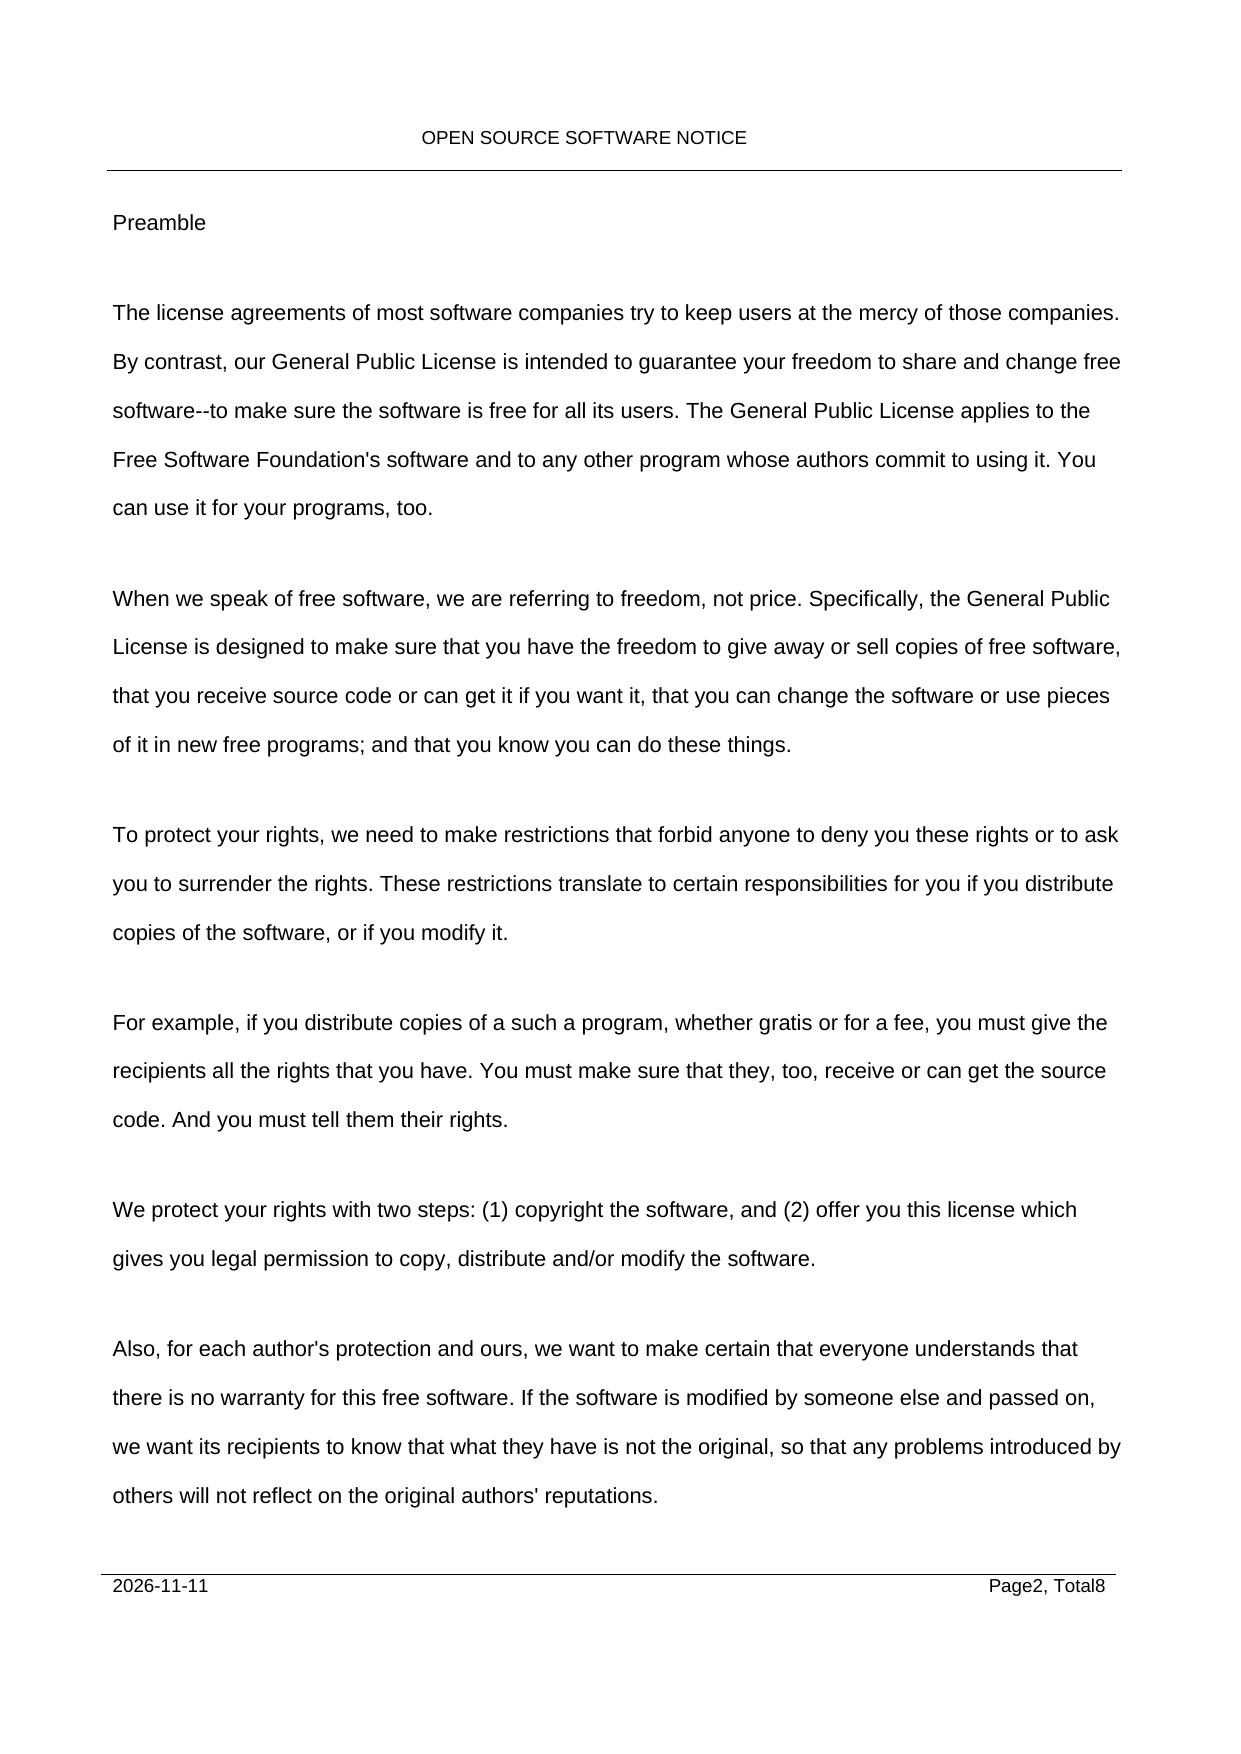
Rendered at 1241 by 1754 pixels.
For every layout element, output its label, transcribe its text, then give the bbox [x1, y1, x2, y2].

text For example, if you distribute copies of a such a program, whether gratis or for a fee, you must give the recipients all the rights that you have. You must make sure that they, too, receive or can get the source code. And you must tell them their rights. [112, 1006, 1128, 1136]
text To protect your rights, we need to make restrictions that forbid anyone to deny you these rights or to ask you to surrender the rights. These restrictions translate to certain responsibilities for you if you distribute copies of the software, or if you modify it. [112, 818, 1128, 948]
text We protect your rights with two steps: (1) copyright the software, and (2) offer you this license which gives you legal permission to copy, distribute and/or modify the software. [112, 1194, 1128, 1275]
text When we speak of free software, we are referring to freedom, not price. Specifically, the General Public License is designed to make sure that you have the freedom to give away or sell copies of free software, that you receive source code or can get it if you want it, that you can change the software or use pieces of it in new free programs; and that you know you can do these things. [112, 582, 1128, 761]
text The license agreements of most software companies try to keep users at the mercy of those companies. By contrast, our General Public License is intended to guarantee your freedom to share and change free software--to make sure the software is free for all its users. The General Public License applies to the Free Software Foundation's software and to any other program whose authors commit to using it. You can use it for your programs, too. [112, 297, 1128, 524]
text Also, for each author's protection and ours, we want to make certain that everyone understands that there is no warranty for this free software. If the software is modified by someone else and passed on, we want its recipients to know that what they have is not the original, so that any problems introduced by others will not reflect on the original authors' reputations. [112, 1333, 1128, 1511]
text Preamble [112, 206, 1128, 239]
